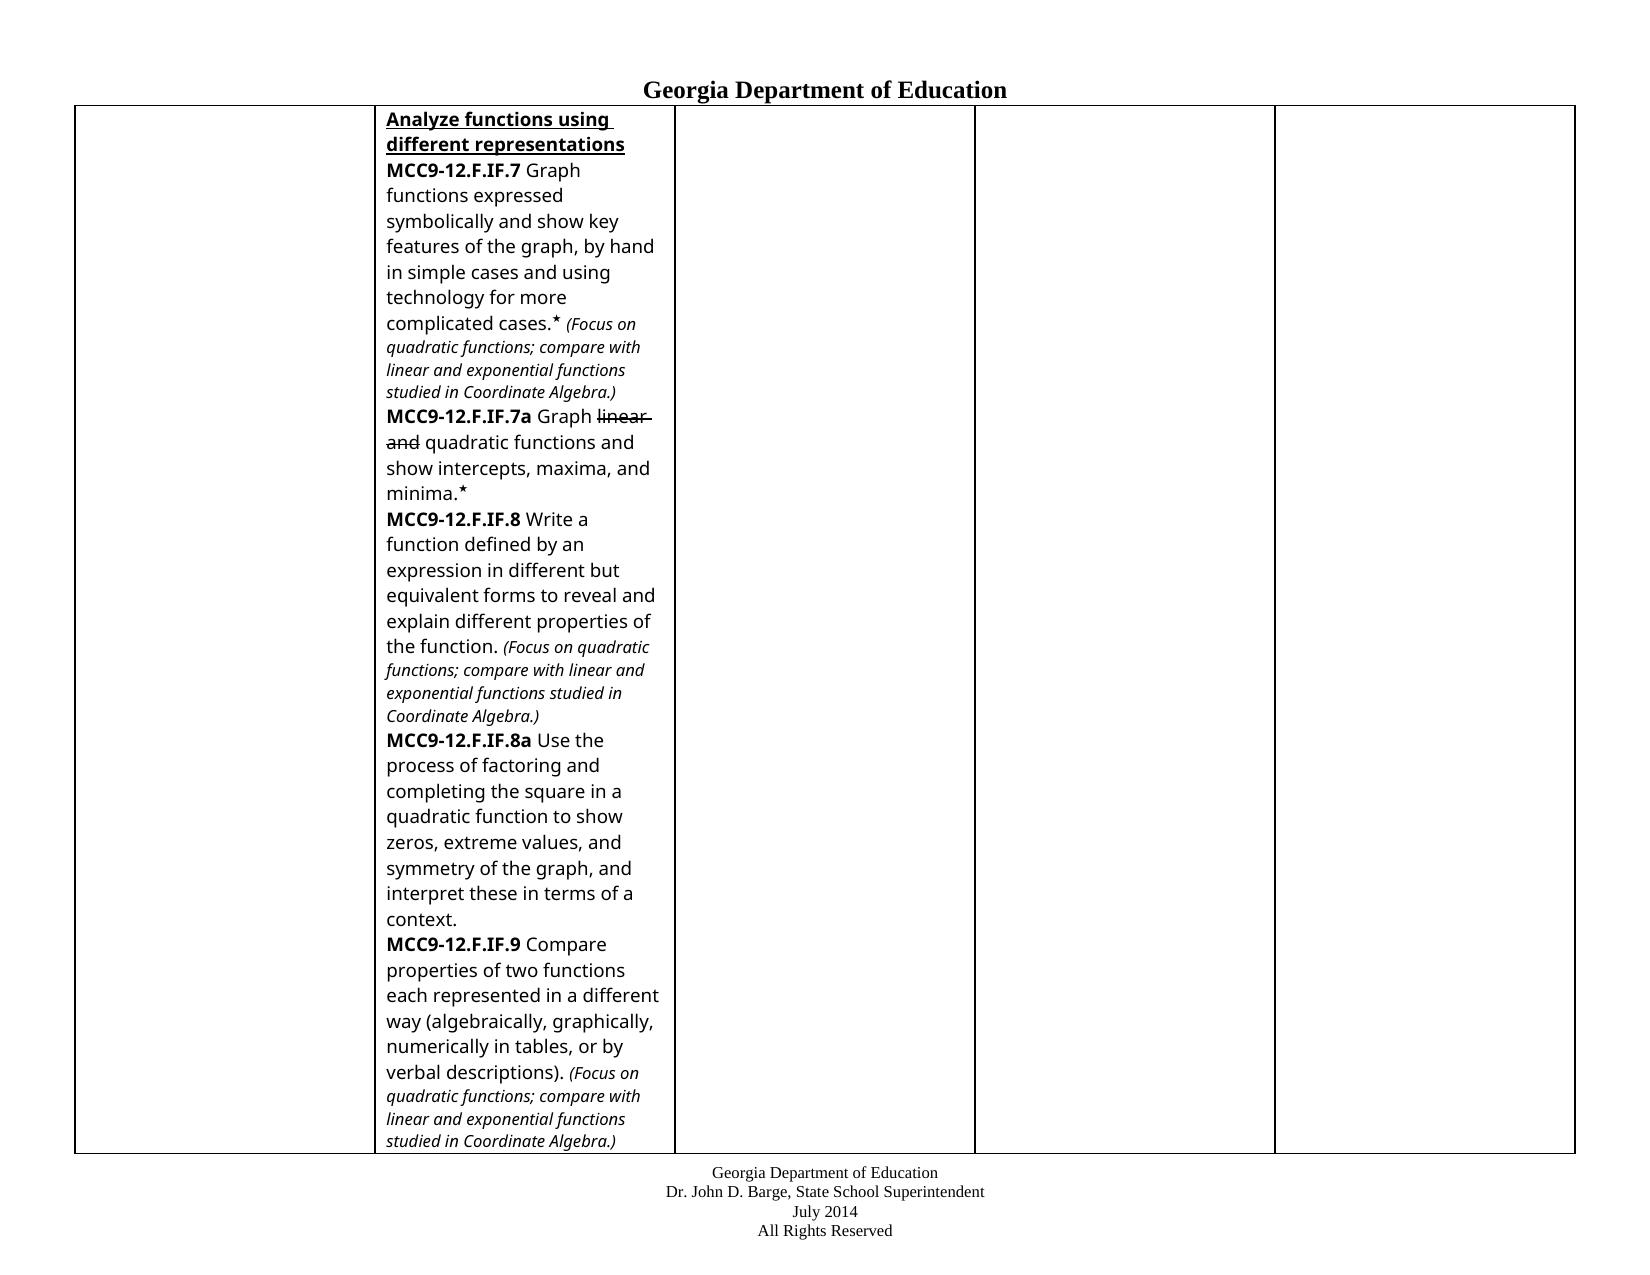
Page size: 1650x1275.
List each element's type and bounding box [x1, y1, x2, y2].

table_cell [376, 106, 674, 1153]
table_cell [676, 106, 974, 1153]
table_cell [76, 106, 374, 1153]
table_cell [1276, 106, 1574, 1153]
table_cell [976, 106, 1274, 1153]
